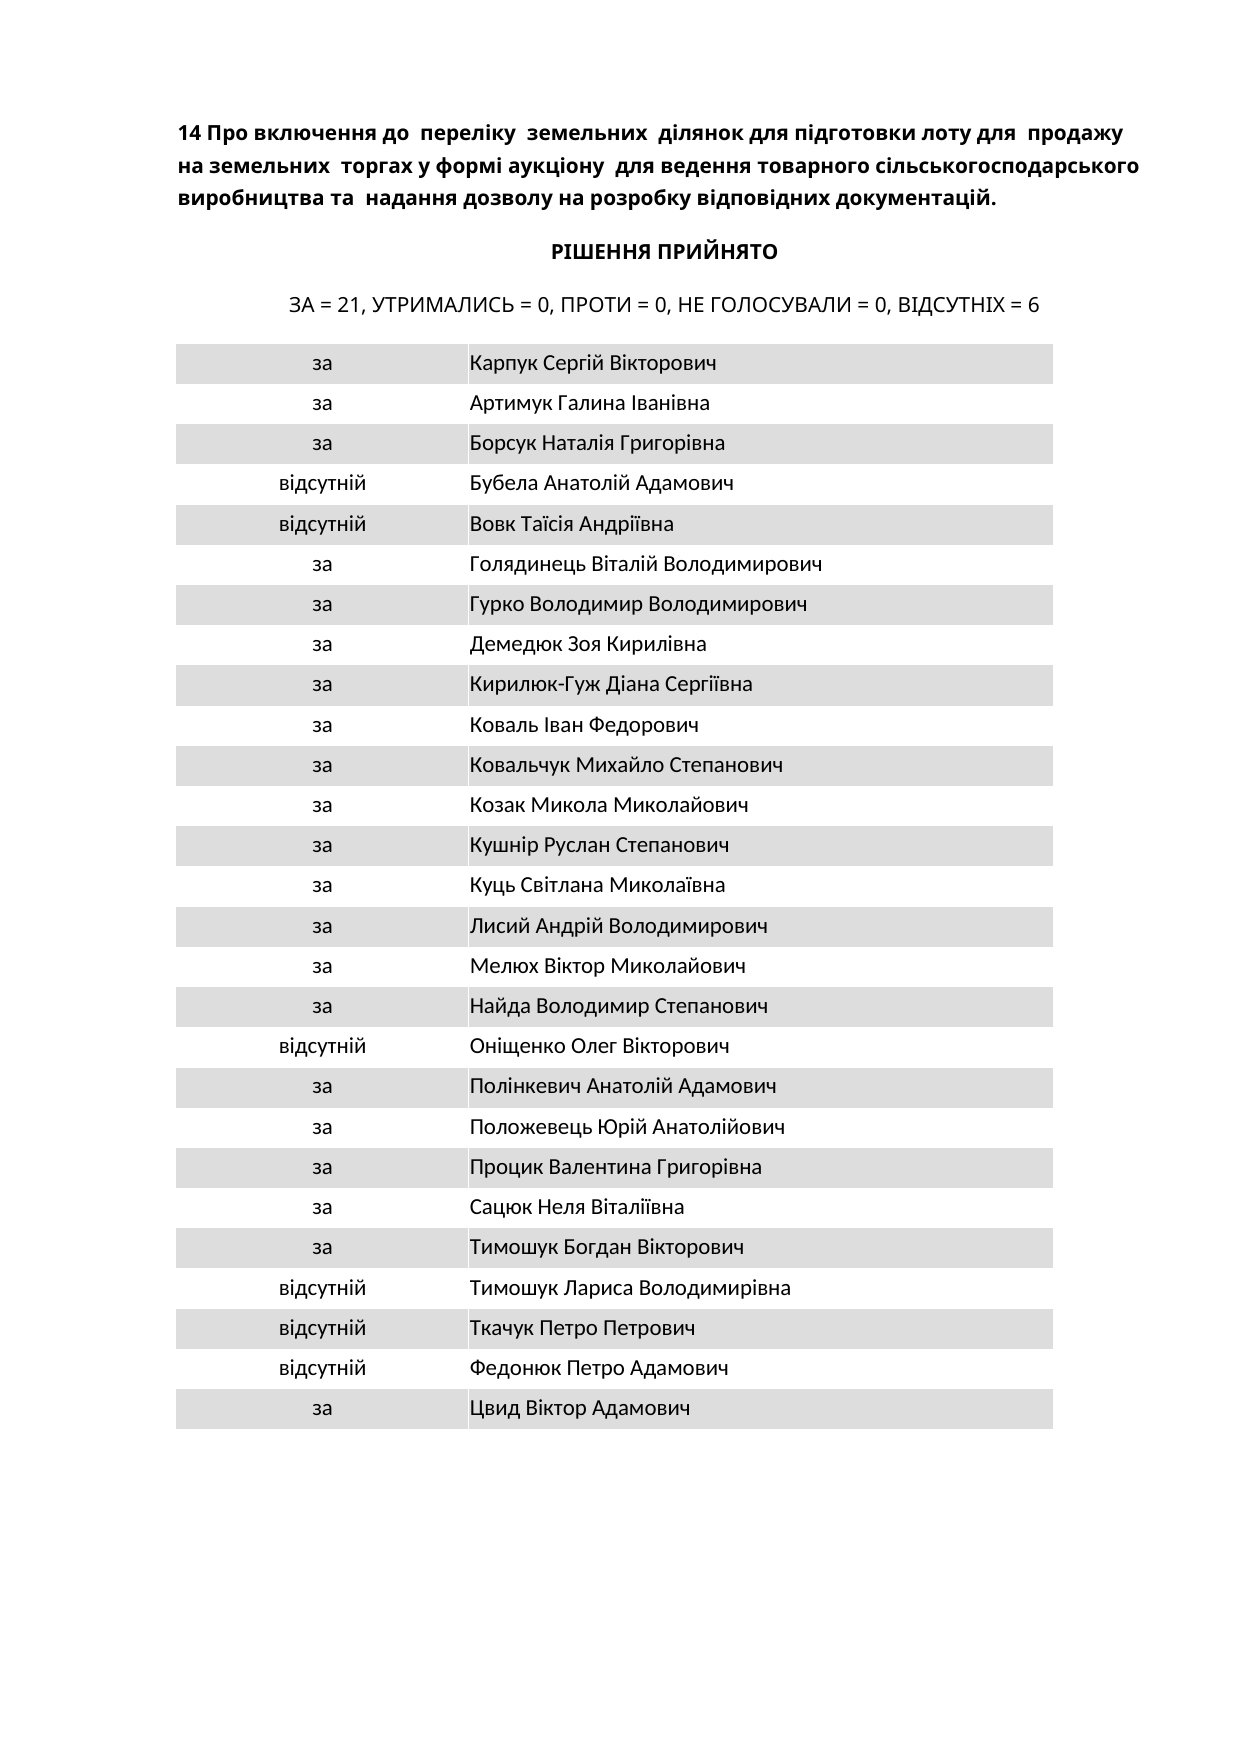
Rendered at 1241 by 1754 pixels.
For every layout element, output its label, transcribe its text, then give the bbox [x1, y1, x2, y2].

table_cell за [176, 424, 468, 464]
table_cell відсутній [176, 464, 468, 504]
table_cell за [176, 1108, 468, 1148]
table_cell за [176, 1228, 468, 1268]
table_cell відсутній [176, 1027, 468, 1067]
table_cell Демедюк Зоя Кирилівна [469, 625, 1053, 665]
table_cell за [176, 384, 468, 424]
table_cell за [176, 866, 468, 907]
table_cell Козак Микола Миколайович [469, 786, 1053, 826]
table_cell за [176, 826, 468, 866]
table_header Карпук Сергій Вікторович [469, 344, 1053, 384]
table_cell Мелюх Віктор Миколайович [469, 947, 1053, 987]
table_cell Ткачук Петро Петрович [469, 1309, 1053, 1349]
table_cell Полінкевич Анатолій Адамович [469, 1068, 1053, 1108]
table_cell за [176, 746, 468, 786]
table_cell Федонюк Петро Адамович [469, 1349, 1053, 1389]
table_cell Куць Світлана Миколаївна [469, 866, 1053, 907]
text ЗА = 21, УТРИМАЛИСЬ = 0, ПРОТИ = 0, НЕ ГОЛОСУВАЛИ = 0, ВІДСУТНІХ = 6 [177, 290, 1152, 319]
table_cell Лисий Андрій Володимирович [469, 907, 1053, 947]
table_cell Цвид Віктор Адамович [469, 1389, 1053, 1429]
table_cell за [176, 947, 468, 987]
table_cell за [176, 706, 468, 746]
table_cell відсутній [176, 1269, 468, 1309]
table_cell Коваль Іван Федорович [469, 706, 1053, 746]
table_cell за [176, 1188, 468, 1228]
table_cell Кирилюк-Гуж Діана Сергіївна [469, 665, 1053, 706]
table_cell Положевець Юрій Анатолійович [469, 1108, 1053, 1148]
table_cell Сацюк Неля Віталіївна [469, 1188, 1053, 1228]
table_cell Голядинець Віталій Володимирович [469, 545, 1053, 585]
table_cell за [176, 907, 468, 947]
table_cell Процик Валентина Григорівна [469, 1148, 1053, 1188]
text РІШЕННЯ ПРИЙНЯТО [177, 237, 1152, 265]
table_cell Бубела Анатолій Адамович [469, 464, 1053, 504]
table_cell за [176, 545, 468, 585]
table_cell за [176, 786, 468, 826]
table_cell відсутній [176, 505, 468, 545]
table_cell за [176, 1389, 468, 1429]
table_cell Артимук Галина Іванівна [469, 384, 1053, 424]
table_cell Борсук Наталія Григорівна [469, 424, 1053, 464]
table_cell Оніщенко Олег Вікторович [469, 1027, 1053, 1067]
table_cell за [176, 625, 468, 665]
table_cell за [176, 987, 468, 1027]
table_cell Вовк Таїсія Андріївна [469, 505, 1053, 545]
table_header за [176, 344, 468, 384]
table_cell відсутній [176, 1349, 468, 1389]
table_cell Кушнір Руслан Степанович [469, 826, 1053, 866]
table_cell Ковальчук Михайло Степанович [469, 746, 1053, 786]
table_cell Тимошук Лариса Володимирівна [469, 1269, 1053, 1309]
table_cell Тимошук Богдан Вікторович [469, 1228, 1053, 1268]
table_cell за [176, 585, 468, 625]
table_cell Гурко Володимир Володимирович [469, 585, 1053, 625]
table_cell за [176, 1148, 468, 1188]
text 14 Про включення до переліку земельних ділянок для підготовки лоту для продажу на земельних торгах у формі аукціону для ведення товарного сільськогосподарського виробництва та надання дозволу на розробку відповідних документацій. [177, 118, 1152, 212]
table_cell Найда Володимир Степанович [469, 987, 1053, 1027]
table_cell відсутній [176, 1309, 468, 1349]
table_cell за [176, 1068, 468, 1108]
table_cell за [176, 665, 468, 706]
